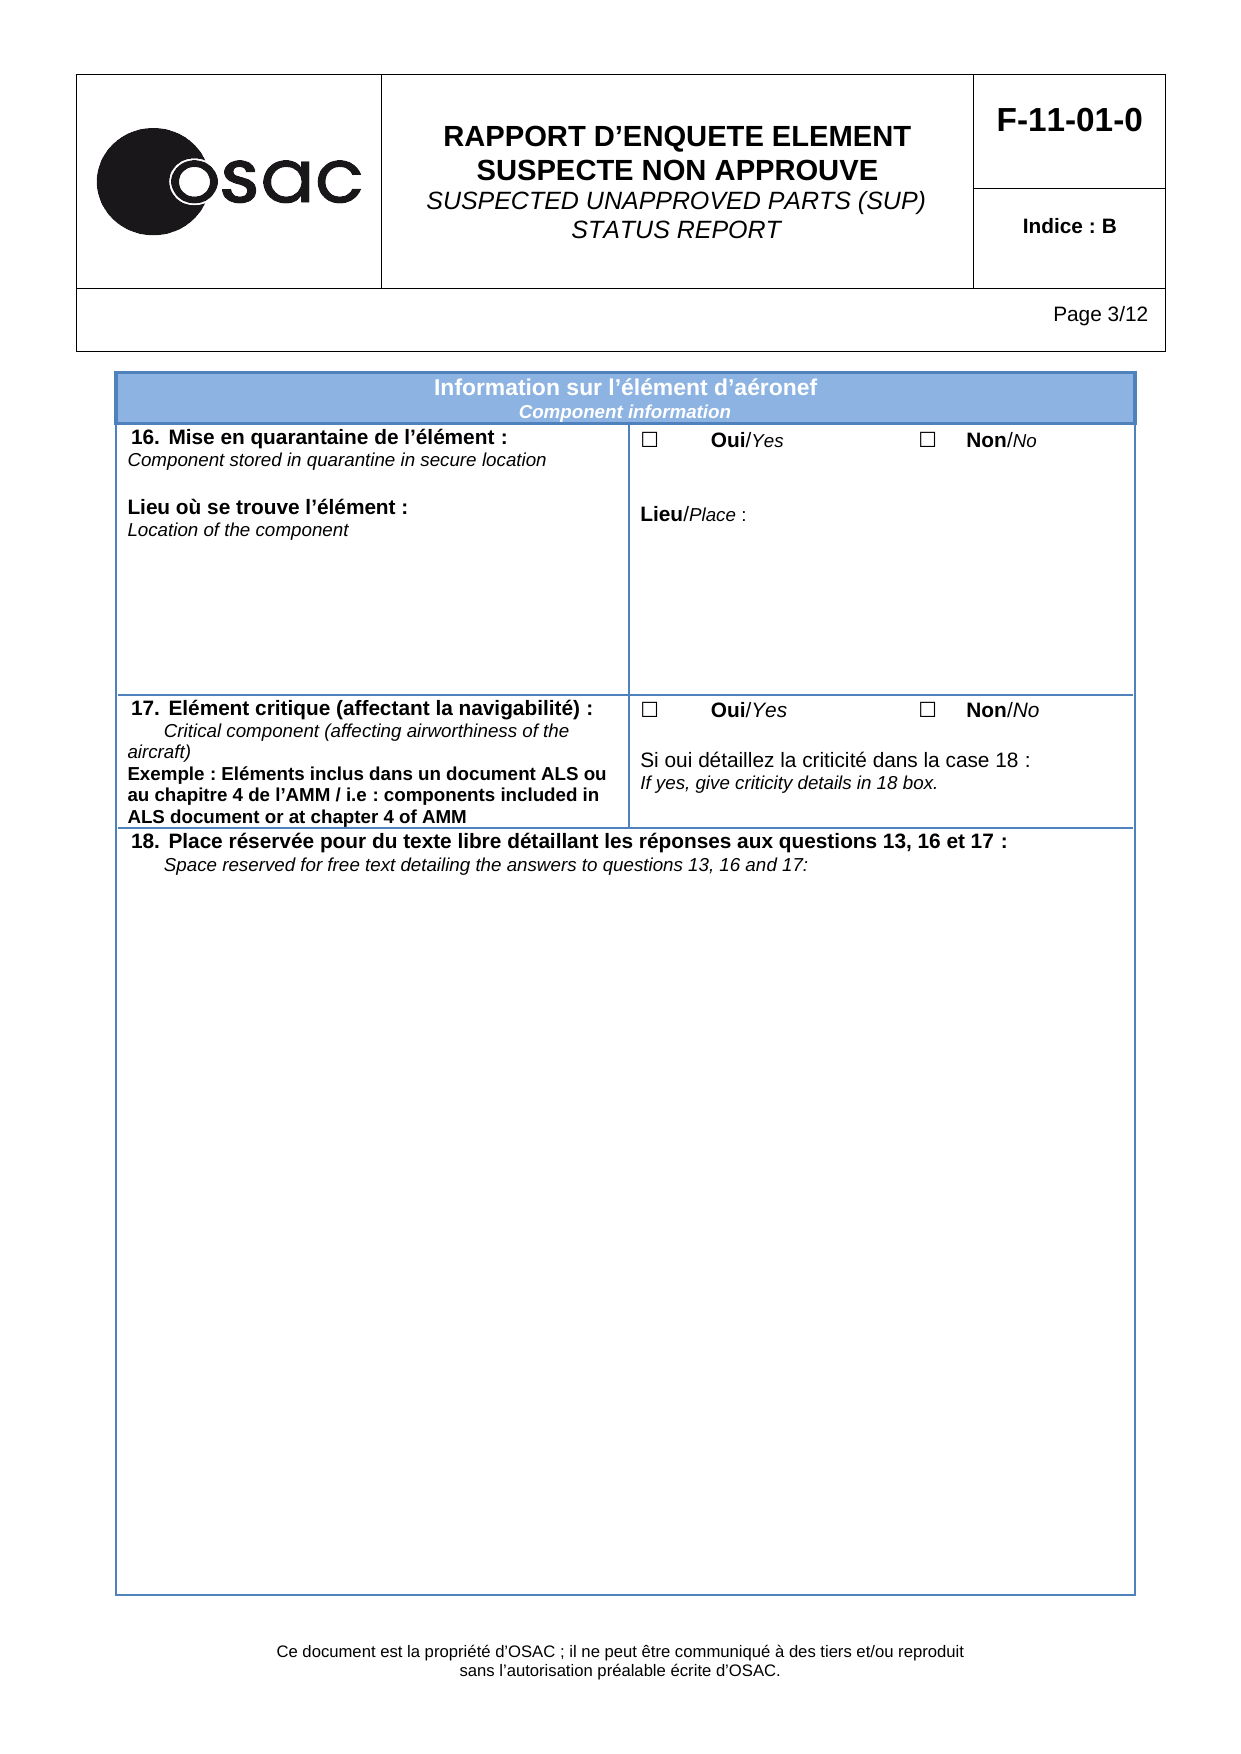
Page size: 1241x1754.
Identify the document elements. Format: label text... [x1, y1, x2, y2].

table_cell Oui/Yes Non/No Lieu/Place : [630, 425, 1134, 693]
table_header Information sur l’élément d’aéronef Component information [118, 374, 1133, 422]
table_cell Oui/Yes Non/No Si oui détaillez la criticité dans la case 18 : If yes, give criticity details in 18 box. [630, 694, 1134, 827]
table_cell Elément critique (affectant la navigabilité) : Critical component (affecting airworthiness of the aircraft) Exemple : Eléments inclus dans un document ALS ou au chapitre 4 de l’AMM / i.e : components included in ALS document or at chapter 4 of AMM [117, 694, 628, 827]
table_cell Place réservée pour du texte libre détaillant les réponses aux questions 13, 16 et 17 : Space reserved for free text detailing the answers to questions 13, 16 and 17: [117, 827, 1134, 1594]
table_cell Mise en quarantaine de l’élément : Component stored in quarantine in secure location Lieu où se trouve l’élément : Location of the component [117, 425, 628, 693]
picture [90, 120, 368, 243]
